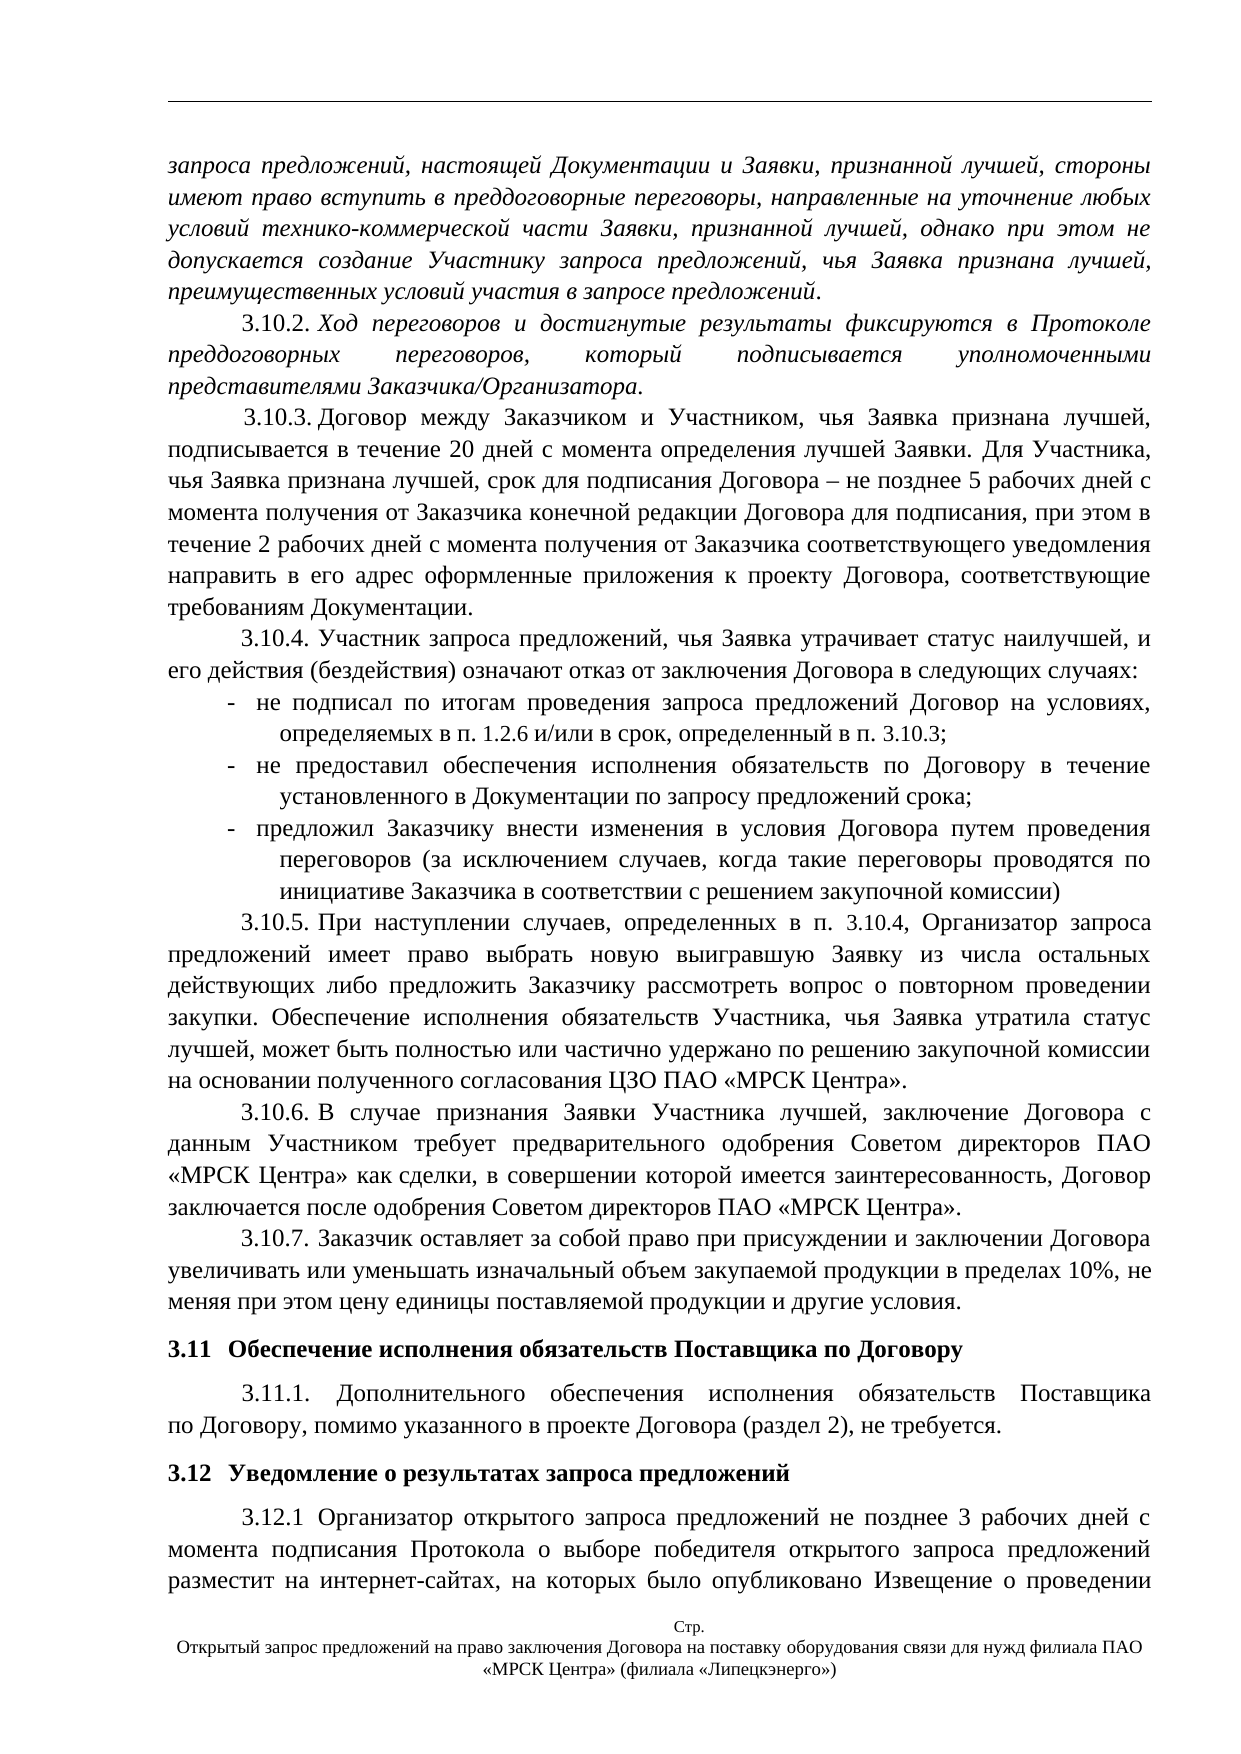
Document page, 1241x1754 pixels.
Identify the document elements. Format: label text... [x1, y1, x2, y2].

list предложил Заказчику внести изменения в условия Договора путем проведения переговоров (за исключением случаев, когда такие переговоры проводятся по инициативе Заказчика в соответствии с решением закупочной комиссии) [227, 813, 1152, 905]
list При наступлении случаев, определенных в п. 3.10.4, Организатор запроса предложений имеет право выбрать новую выигравшую Заявку из числа остальных действующих либо предложить Заказчику рассмотреть вопрос о повторном проведении закупки. Обеспечение исполнения обязательств Участника, чья Заявка утратила статус лучшей, может быть полностью или частично удержано по решению закупочной комиссии на основании полученного согласования ЦЗО ПАО «МРСК Центра». [168, 907, 1152, 1094]
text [168, 1502, 1152, 1594]
list Ход переговоров и достигнутые результаты фиксируются в Протоколе преддоговорных переговоров, который подписывается уполномоченными представителями Заказчика/Организатора. [168, 308, 1152, 400]
list Договор между Заказчиком и Участником, чья Заявка признана лучшей, подписывается в течение 20 дней с момента определения лучшей Заявки. Для Участника, чья Заявка признана лучшей, срок для подписания Договора – не позднее 5 рабочих дней с момента получения от Заказчика конечной редакции Договора для подписания, при этом в течение 2 рабочих дней с момента получения от Заказчика соответствующего уведомления направить в его адрес оформленные приложения к проекту Договора, соответствующие требованиям Документации. [168, 402, 1152, 621]
list Участник запроса предложений, чья Заявка утрачивает статус наилучшей, и его действия (бездействия) означают отказ от заключения Договора в следующих случаях: [168, 623, 1152, 684]
subtitle Уведомление о результатах запроса предложений [168, 1458, 1152, 1487]
list Заказчик оставляет за собой право при присуждении и заключении Договора увеличивать или уменьшать изначальный объем закупаемой продукции в пределах 10%, не меняя при этом цену единицы поставляемой продукции и другие условия. [168, 1223, 1152, 1315]
list не предоставил обеспечения исполнения обязательств по Договору в течение установленного в Документации по запросу предложений срока; [227, 750, 1152, 810]
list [168, 150, 1152, 305]
list Дополнительного обеспечения исполнения обязательств Поставщика по Договору, помимо указанного в проекте Договора (раздел 2), не требуется. [168, 1378, 1152, 1439]
list В случае признания Заявки Участника лучшей, заключение Договора с данным Участником требует предварительного одобрения Советом директоров ПАО «МРСК Центра» как сделки, в совершении которой имеется заинтересованность, Договор заключается после одобрения Советом директоров ПАО «МРСК Центра». [168, 1097, 1152, 1220]
subtitle Обеспечение исполнения обязательств Поставщика по Договору [168, 1334, 1152, 1363]
list не подписал по итогам проведения запроса предложений Договор на условиях, определяемых в п. 1.2.6 и/или в срок, определенный в п. 3.10.3; [227, 687, 1152, 747]
